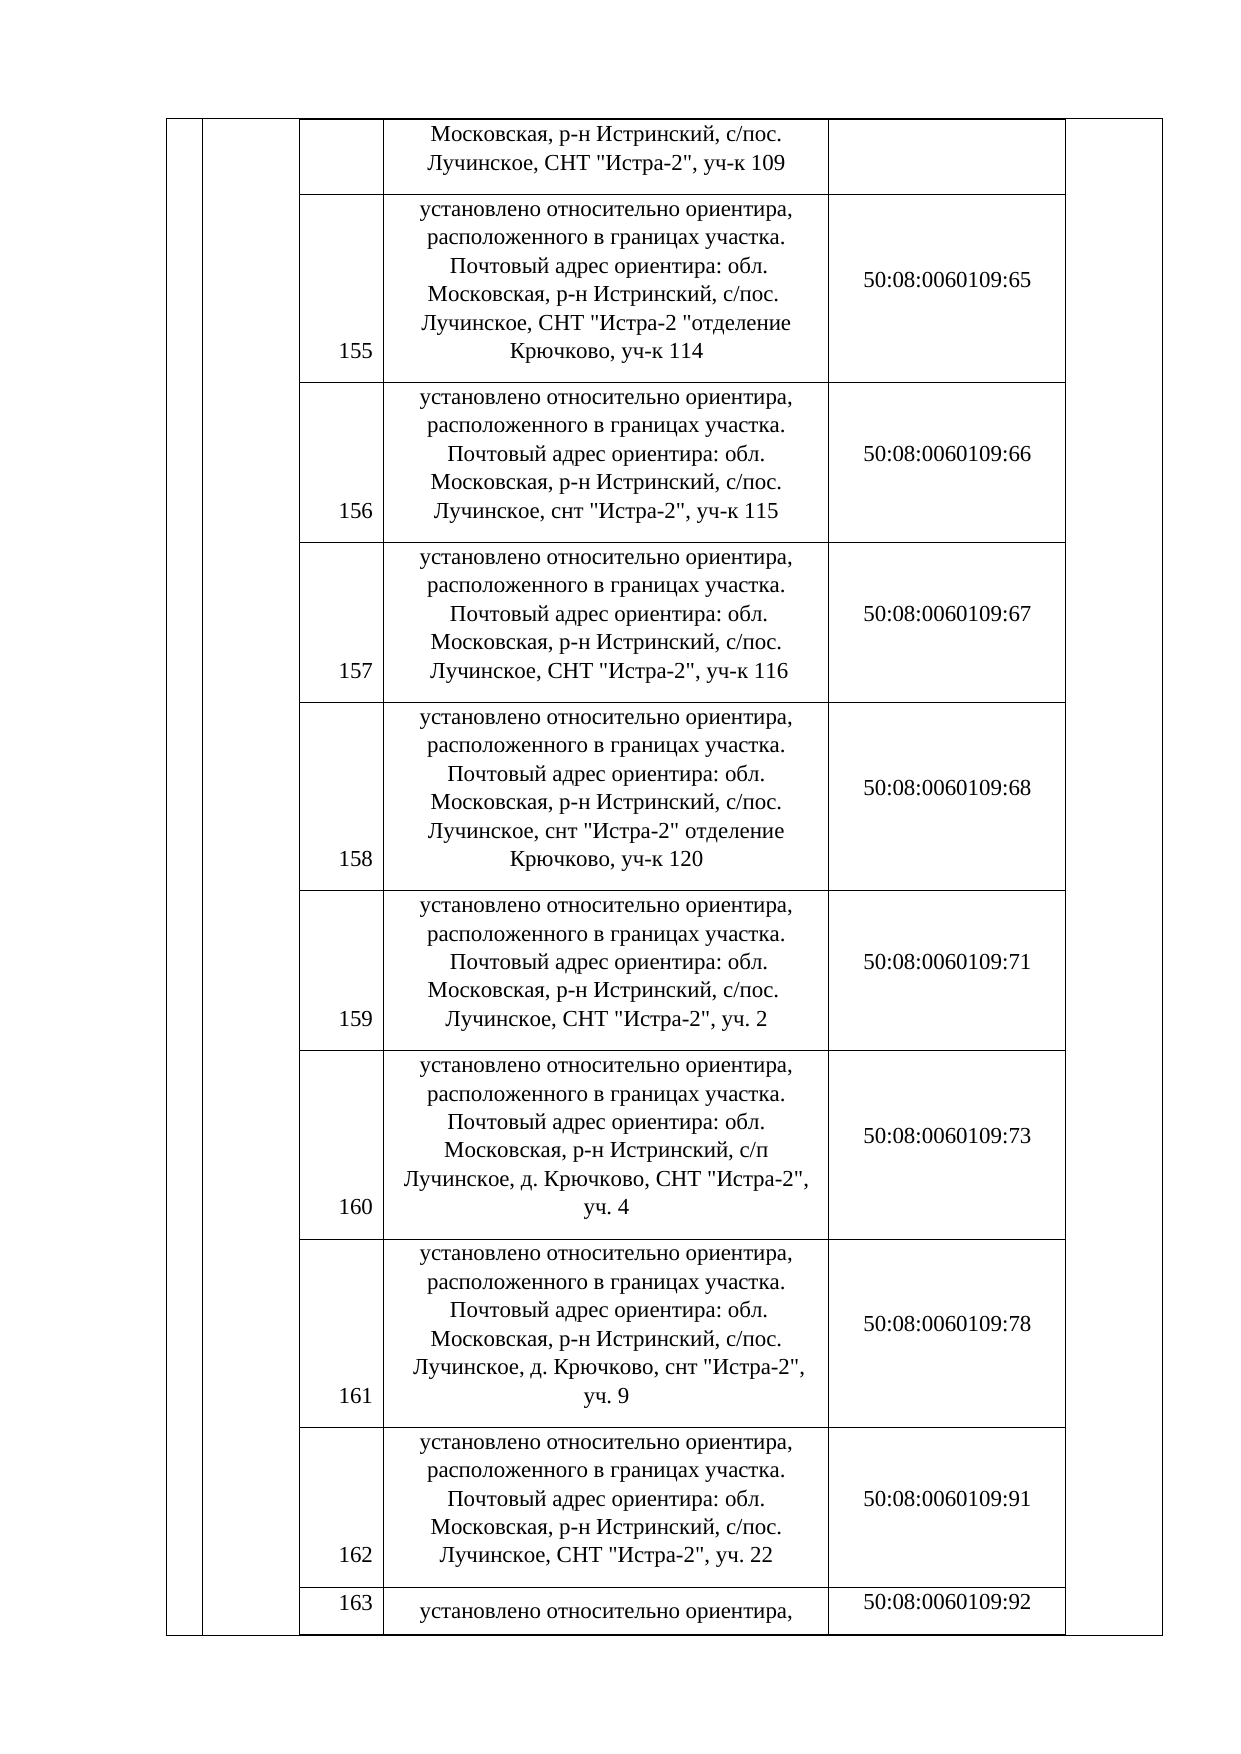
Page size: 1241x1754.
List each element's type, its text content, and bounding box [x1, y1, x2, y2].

table_cell [300, 195, 383, 382]
table_cell [384, 891, 828, 1050]
table_cell [300, 703, 383, 890]
table_cell [300, 120, 383, 194]
table_cell [829, 195, 1065, 382]
table_cell [384, 703, 828, 890]
table_cell [384, 1240, 828, 1427]
table_cell [829, 1588, 1065, 1634]
table_cell [829, 383, 1065, 542]
table_cell [300, 1588, 383, 1634]
table_cell [829, 543, 1065, 702]
table_cell [300, 383, 383, 542]
table_cell [384, 1051, 828, 1239]
table_cell [300, 891, 383, 1050]
table_cell [384, 120, 828, 194]
table_cell [300, 543, 383, 702]
table_cell [300, 1051, 383, 1239]
table_cell [829, 1240, 1065, 1427]
table_cell [384, 543, 828, 702]
table_cell [384, 1428, 828, 1587]
table_cell [203, 119, 299, 1635]
table_cell [829, 891, 1065, 1050]
table_cell [1066, 119, 1162, 1635]
table_cell [829, 703, 1065, 890]
table_cell [829, 1051, 1065, 1239]
table_cell [300, 1428, 383, 1587]
table_cell [384, 195, 828, 382]
table_cell [384, 1588, 828, 1634]
table_cell 3 [167, 119, 202, 1635]
table_cell [384, 383, 828, 542]
table_cell [829, 1428, 1065, 1587]
table_cell [829, 120, 1065, 194]
table_cell [300, 1240, 383, 1427]
